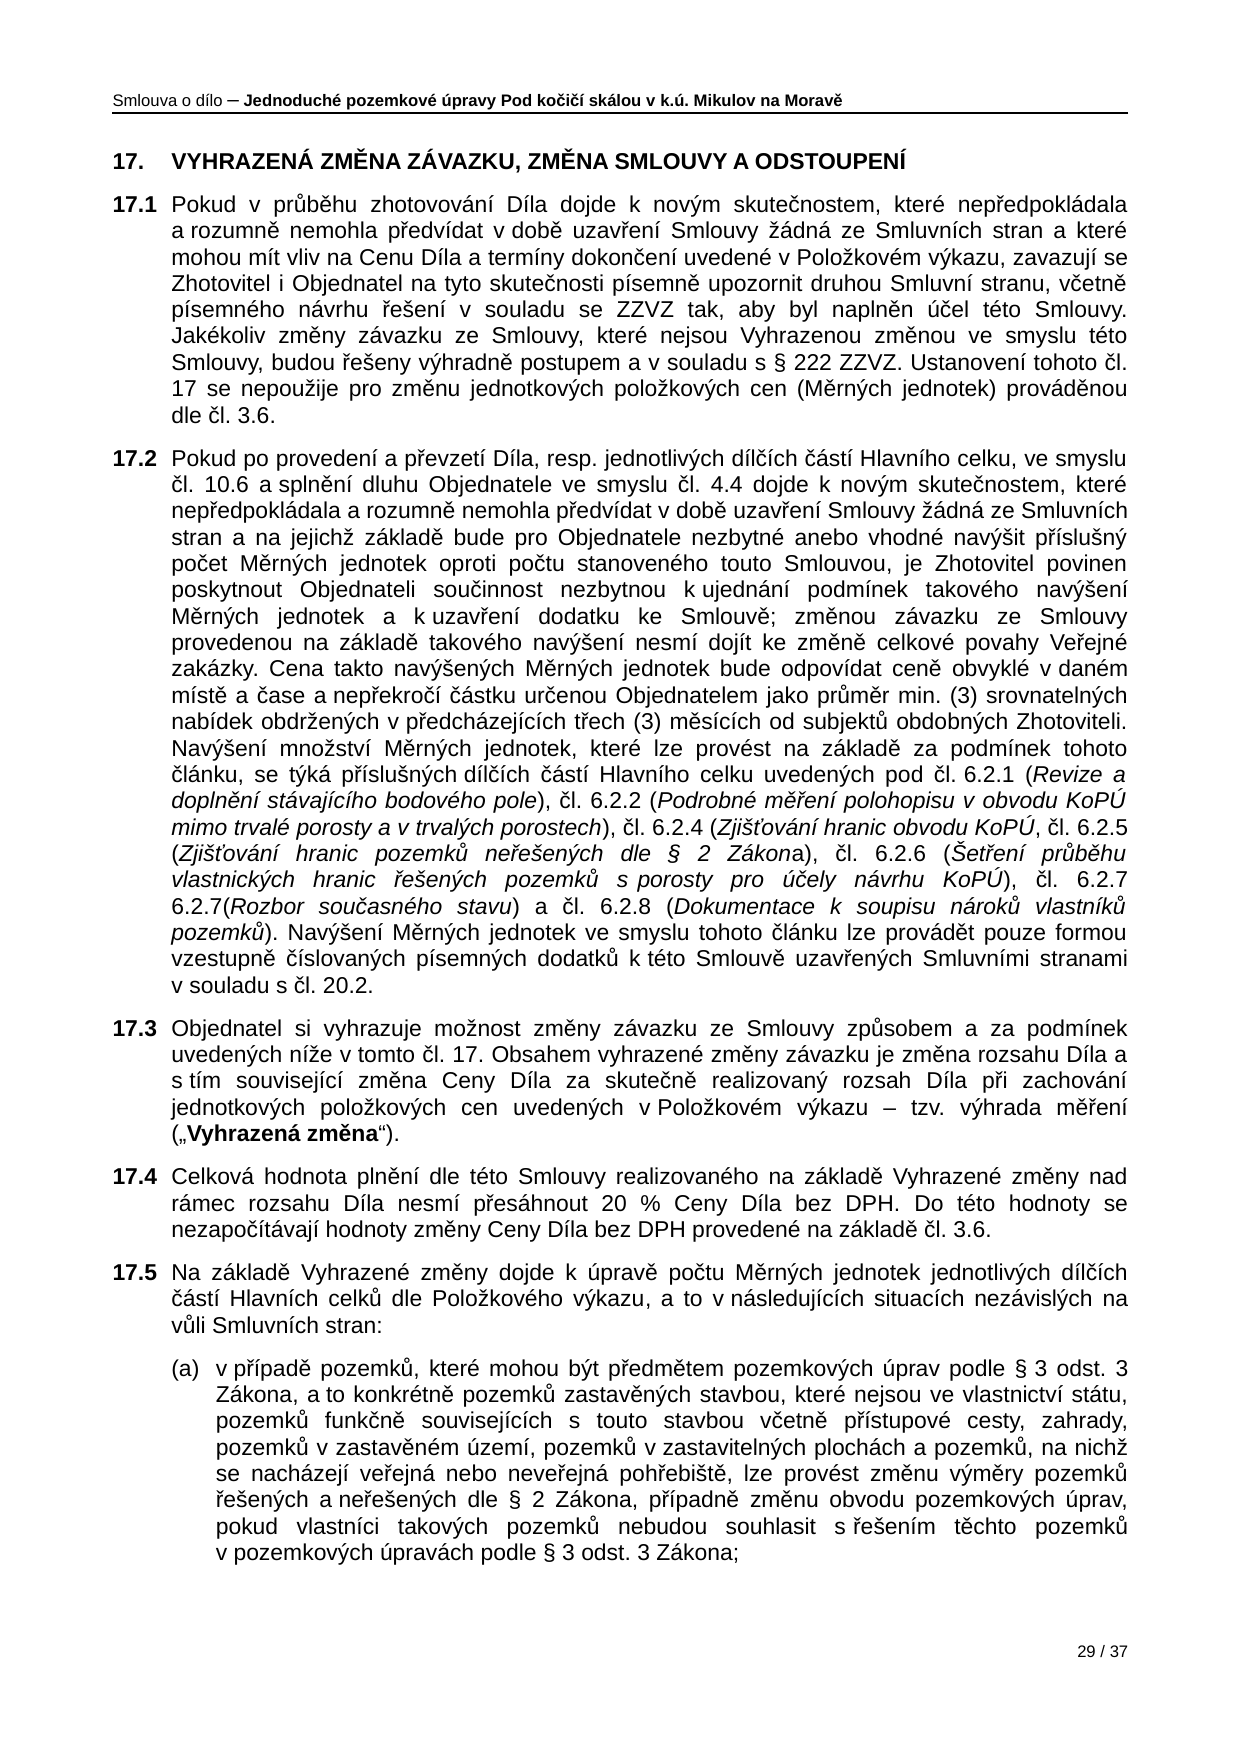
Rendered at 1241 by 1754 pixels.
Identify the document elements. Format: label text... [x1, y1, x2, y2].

text Vyhrazená změna závazku, změna smlouvy a odstoupení [112, 148, 1128, 174]
text Pokud po provedení a převzetí Díla, resp. jednotlivých dílčích částí Hlavního celku, ve smyslu čl. 10.6 a splnění dluhu Objednatele ve smyslu čl. 4.4 dojde k novým skutečnostem, které nepředpokládala a rozumně nemohla předvídat v době uzavření Smlouvy žádná ze Smluvních stran a na jejichž základě bude pro Objednatele nezbytné anebo vhodné navýšit příslušný počet Měrných jednotek oproti počtu stanoveného touto Smlouvou, je Zhotovitel povinen poskytnout Objednateli součinnost nezbytnou k ujednání podmínek takového navýšení Měrných jednotek a k uzavření dodatku ke Smlouvě; změnou závazku ze Smlouvy provedenou na základě takového navýšení nesmí dojít ke změně celkové povahy Veřejné zakázky. Cena takto navýšených Měrných jednotek bude odpovídat ceně obvyklé v daném místě a čase a nepřekročí částku určenou Objednatelem jako průměr min. (3) srovnatelných nabídek obdržených v předcházejících třech (3) měsících od subjektů obdobných Zhotoviteli. Navýšení množství Měrných jednotek, které lze provést na základě za podmínek tohoto článku, se týká příslušných dílčích částí Hlavního celku uvedených pod čl. 6.2.1 (Revize a doplnění stávajícího bodového pole), čl. 6.2.2 (Podrobné měření polohopisu v obvodu KoPÚ mimo trvalé porosty a v trvalých porostech), čl. 6.2.4 (Zjišťování hranic obvodu KoPÚ, čl. 6.2.5 (Zjišťování hranic pozemků neřešených dle § 2 Zákona), čl. 6.2.6 (Šetření průběhu vlastnických hranic řešených pozemků s porosty pro účely návrhu KoPÚ), čl. 6.2.7 (Rozbor současného stavu) a čl. 6.2.8 (Dokumentace k soupisu nároků vlastníků pozemků). Navýšení Měrných jednotek ve smyslu tohoto článku lze provádět pouze formou vzestupně číslovaných písemných dodatků k této Smlouvě uzavřených Smluvními stranami v souladu s čl. 20.2. [112, 444, 1128, 998]
text Celková hodnota plnění dle této Smlouvy realizovaného na základě Vyhrazené změny nad rámec rozsahu Díla nesmí přesáhnout 20 % Ceny Díla bez DPH. Do této hodnoty se nezapočítávají hodnoty změny Ceny Díla bez DPH provedené na základě čl. 3.6. [112, 1163, 1128, 1242]
text Pokud v průběhu zhotovování Díla dojde k novým skutečnostem, které nepředpokládala a rozumně nemohla předvídat v době uzavření Smlouvy žádná ze Smluvních stran a které mohou mít vliv na Cenu Díla a termíny dokončení uvedené v Položkovém výkazu, zavazují se Zhotovitel i Objednatel na tyto skutečnosti písemně upozornit druhou Smluvní stranu, včetně písemného návrhu řešení v souladu se ZZVZ tak, aby byl naplněn účel této Smlouvy. Jakékoliv změny závazku ze Smlouvy, které nejsou Vyhrazenou změnou ve smyslu této Smlouvy, budou řešeny výhradně postupem a v souladu s § 222 ZZVZ. Ustanovení tohoto čl. 17 se nepoužije pro změnu jednotkových položkových cen (Měrných jednotek) prováděnou dle čl. 3.6. [112, 191, 1128, 428]
list v případě pozemků, které mohou být předmětem pozemkových úprav podle § 3 odst. 3 Zákona, a to konkrétně pozemků zastavěných stavbou, které nejsou ve vlastnictví státu, pozemků funkčně souvisejících s touto stavbou včetně přístupové cesty, zahrady, pozemků v zastavěném území, pozemků v zastavitelných plochách a pozemků, na nichž se nacházejí veřejná nebo neveřejná pohřebiště, lze provést změnu výměry pozemků řešených a neřešených dle § 2 Zákona, případně změnu obvodu pozemkových úprav, pokud vlastníci takových pozemků nebudou souhlasit s řešením těchto pozemků v pozemkových úpravách podle § 3 odst. 3 Zákona; [171, 1354, 1128, 1565]
text Objednatel si vyhrazuje možnost změny závazku ze Smlouvy způsobem a za podmínek uvedených níže v tomto čl. 17. Obsahem vyhrazené změny závazku je změna rozsahu Díla a s tím související změna Ceny Díla za skutečně realizovaný rozsah Díla při zachování jednotkových položkových cen uvedených v Položkovém výkazu – tzv. výhrada měření („Vyhrazená změna“). [112, 1015, 1128, 1146]
text Na základě Vyhrazené změny dojde k úpravě počtu Měrných jednotek jednotlivých dílčích částí Hlavních celků dle Položkového výkazu, a to v následujících situacích nezávislých na vůli Smluvních stran: [112, 1259, 1128, 1338]
